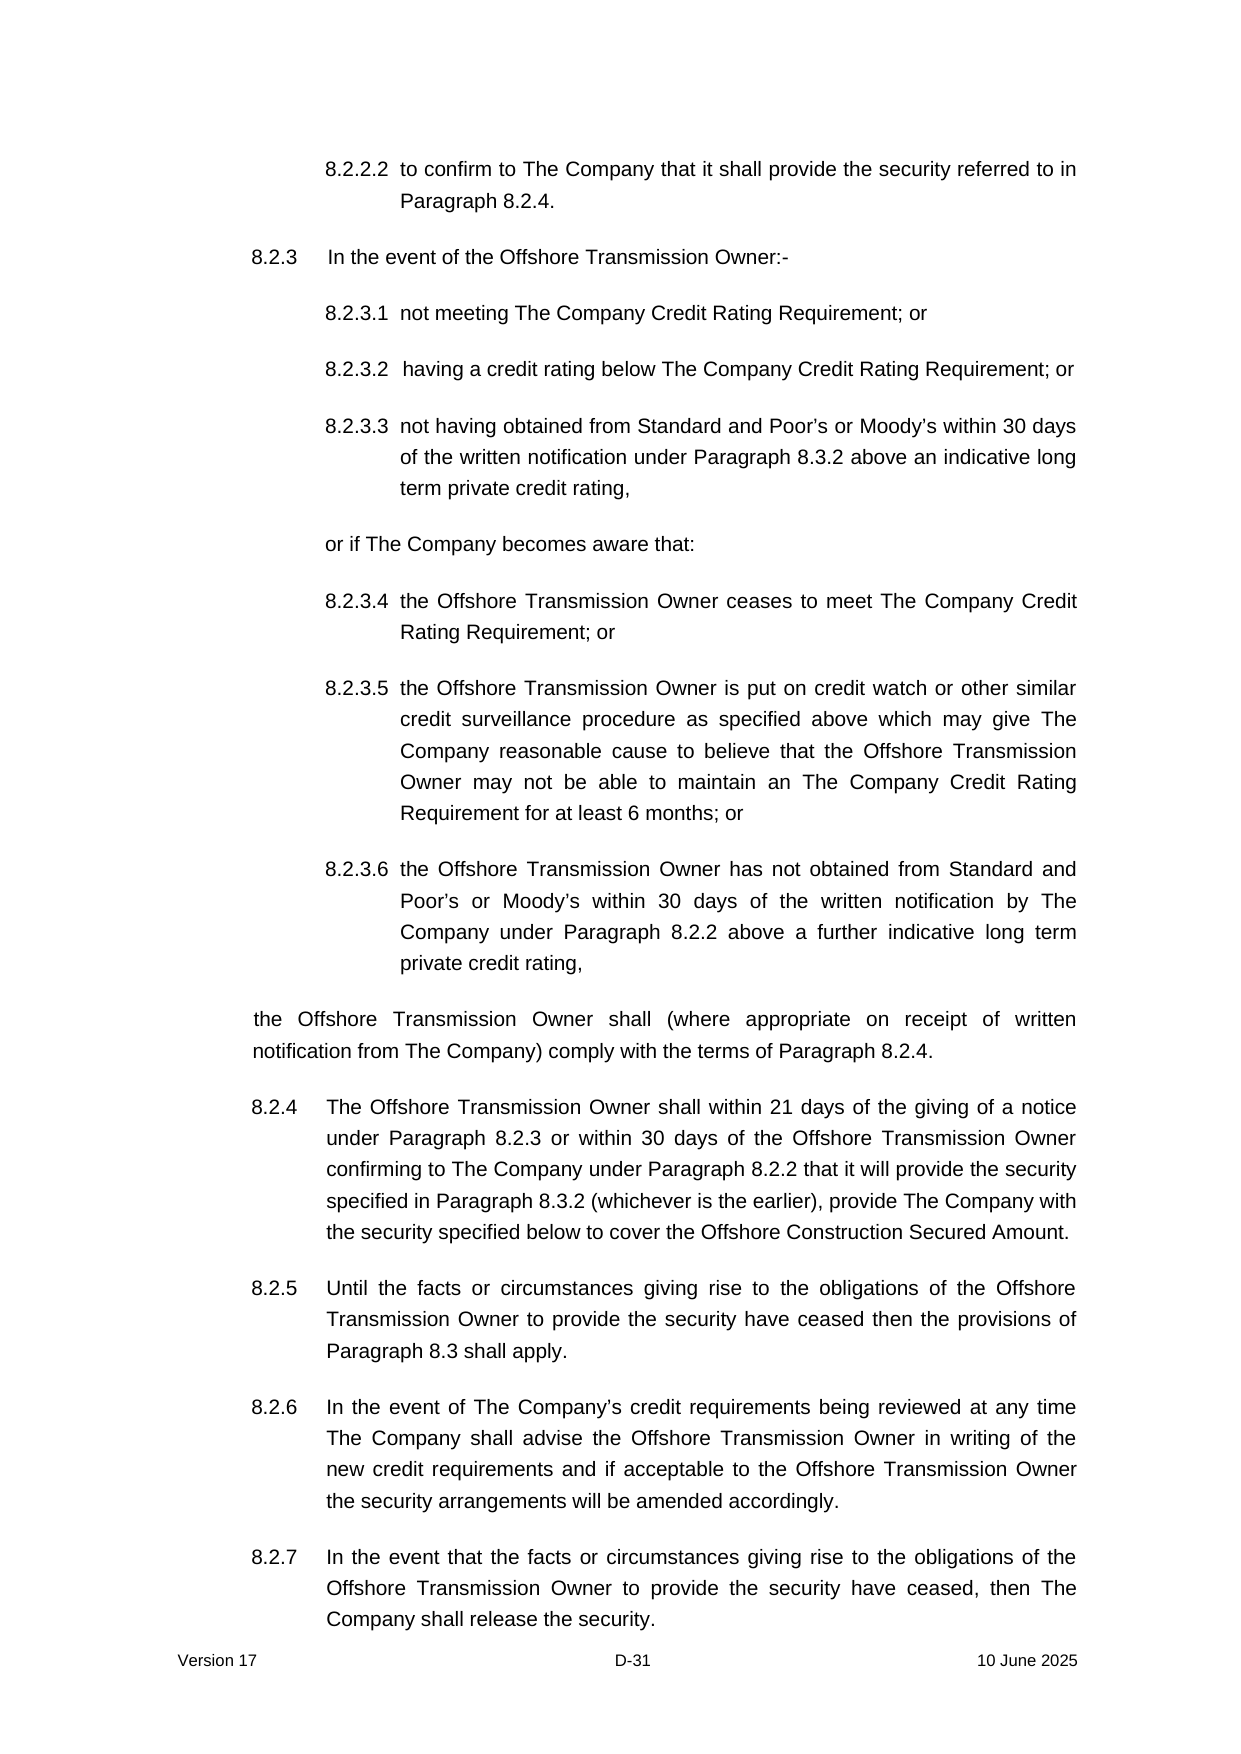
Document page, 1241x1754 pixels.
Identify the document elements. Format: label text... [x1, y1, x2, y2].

text 8.2.3.3 not having obtained from Standard and Poor’s or Moody’s within 30 days of the written notification under Paragraph 8.3.2 above an indicative long term private credit rating, [325, 406, 1078, 500]
text 8.2.7 In the event that the facts or circumstances giving rise to the obligations of the Offshore Transmission Owner to provide the security have ceased, then The Company shall release the security. [251, 1537, 1078, 1631]
text 8.2.3.6 the Offshore Transmission Owner has not obtained from Standard and Poor’s or Moody’s within 30 days of the written notification by The Company under Paragraph 8.2.2 above a further indicative long term private credit rating, [325, 850, 1078, 975]
text 8.2.6 In the event of The Company’s credit requirements being reviewed at any time The Company shall advise the Offshore Transmission Owner in writing of the new credit requirements and if acceptable to the Offshore Transmission Owner the security arrangements will be amended accordingly. [251, 1387, 1078, 1512]
text 8.2.3.1 not meeting The Company Credit Rating Requirement; or [325, 294, 1078, 325]
text 8.2.5 Until the facts or circumstances giving rise to the obligations of the Offshore Transmission Owner to provide the security have ceased then the provisions of Paragraph 8.3 shall apply. [251, 1269, 1078, 1362]
text the Offshore Transmission Owner shall (where appropriate on receipt of written notification from The Company) comply with the terms of Paragraph 8.2.4. [252, 1000, 1078, 1062]
text 8.2.3.4 the Offshore Transmission Owner ceases to meet The Company Credit Rating Requirement; or [325, 581, 1078, 644]
text 8.2.4 The Offshore Transmission Owner shall within 21 days of the giving of a notice under Paragraph 8.2.3 or within 30 days of the Offshore Transmission Owner confirming to The Company under Paragraph 8.2.2 that it will provide the security specified in Paragraph 8.3.2 (whichever is the earlier), provide The Company with the security specified below to cover the Offshore Construction Secured Amount. [251, 1087, 1078, 1244]
text or if The Company becomes aware that: [324, 525, 1078, 556]
text 8.2.3.5 the Offshore Transmission Owner is put on credit watch or other similar credit surveillance procedure as specified above which may give The Company reasonable cause to believe that the Offshore Transmission Owner may not be able to maintain an The Company Credit Rating Requirement for at least 6 months; or [325, 669, 1078, 825]
text 8.2.2.2 to confirm to The Company that it shall provide the security referred to in Paragraph 8.2.4. [325, 150, 1078, 212]
text 8.2.3.2 having a credit rating below The Company Credit Rating Requirement; or [325, 350, 1078, 381]
text 8.2.3 In the event of the Offshore Transmission Owner:- [251, 237, 1078, 269]
